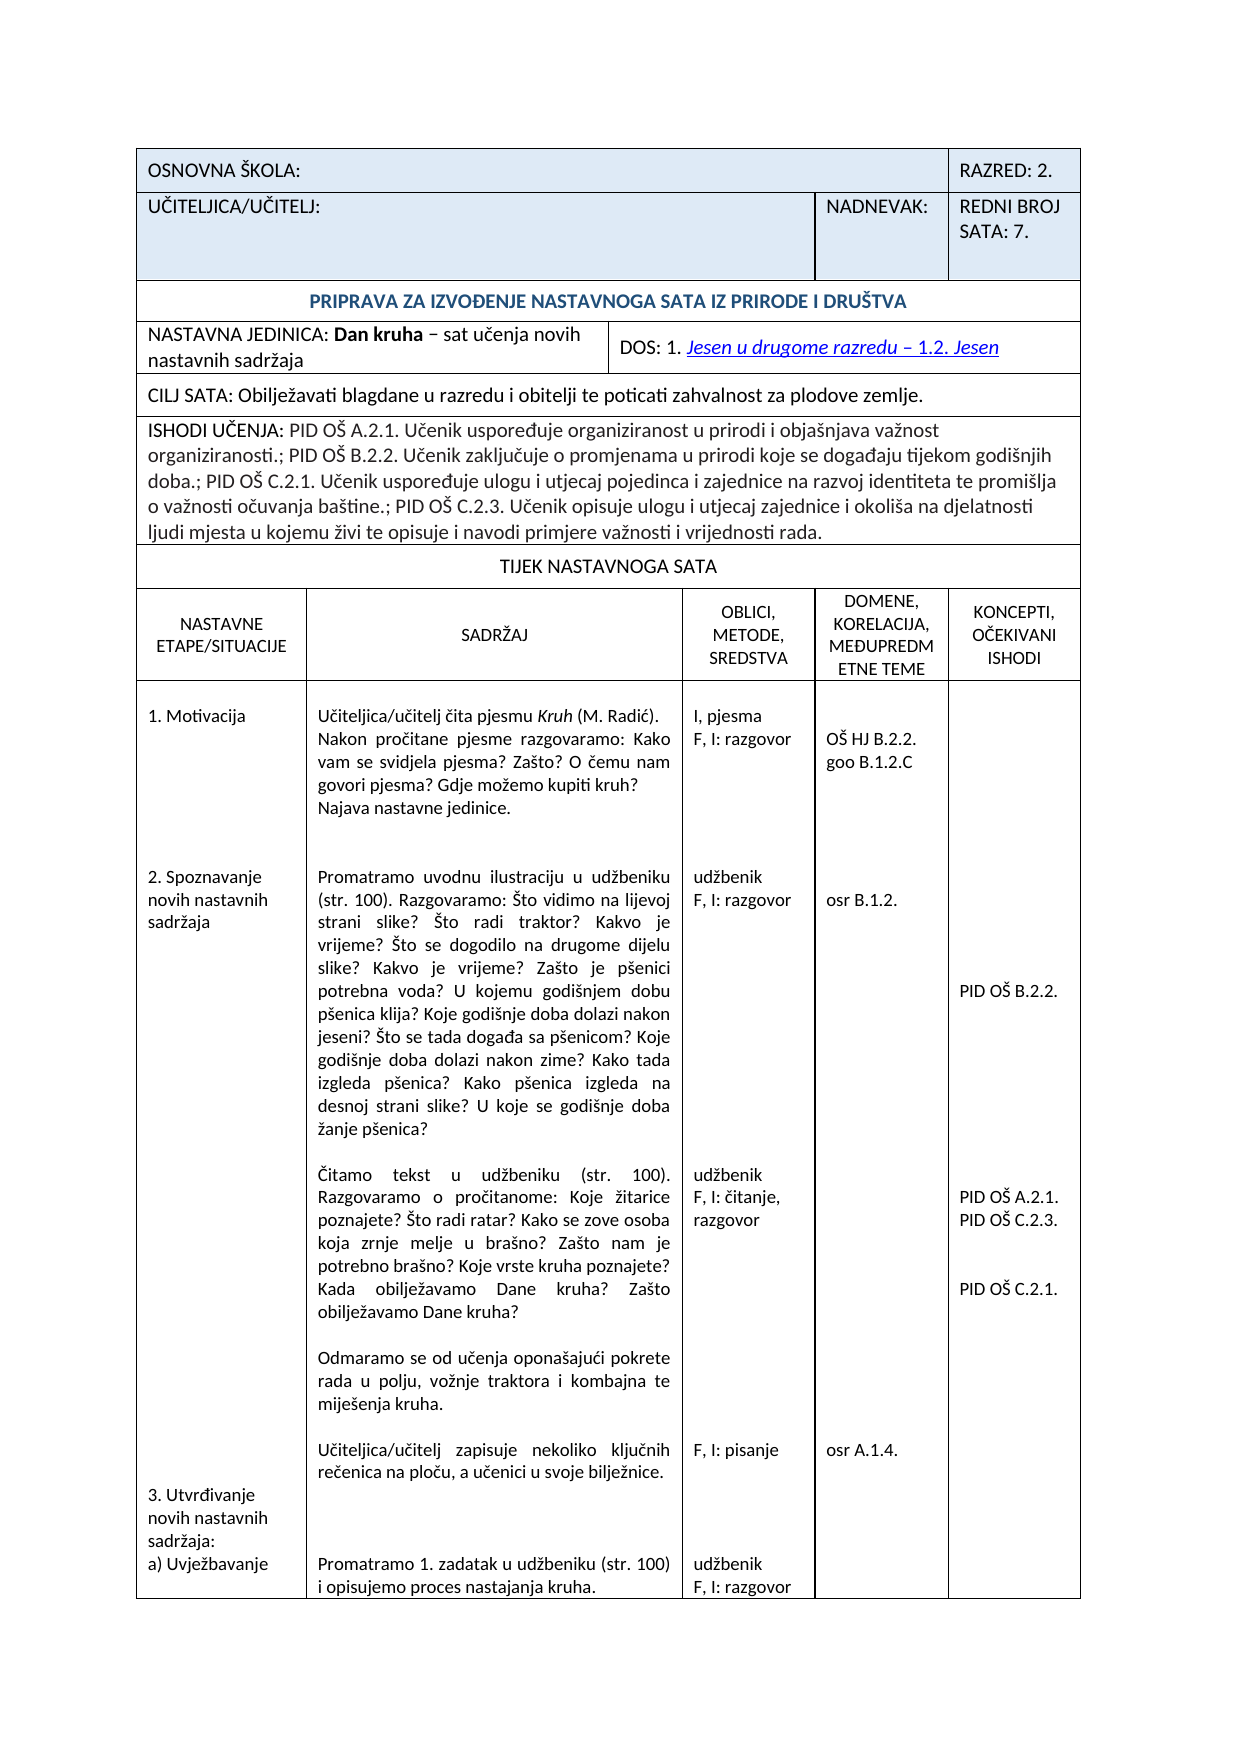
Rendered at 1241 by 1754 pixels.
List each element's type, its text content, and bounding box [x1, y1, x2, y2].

table_cell NASTAVNA JEDINICA: Dan kruha − sat učenja novih nastavnih sadržaja [137, 322, 608, 372]
table_header OSNOVNA ŠKOLA: [137, 149, 948, 192]
table_cell PRIPRAVA ZA IZVOĐENJE NASTAVNOGA SATA IZ PRIRODE I DRUŠTVA [137, 281, 1080, 321]
table_cell TIJEK NASTAVNOGA SATA [137, 545, 1080, 588]
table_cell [949, 681, 1080, 1598]
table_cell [683, 681, 814, 1598]
table_cell KONCEPTI, OČEKIVANI ISHODI [949, 589, 1080, 680]
table_cell ISHODI UČENJA: PID OŠ A.2.1. Učenik uspoređuje organiziranost u prirodi i objašnjava važnost organiziranosti.; PID OŠ B.2.2. Učenik zaključuje o promjenama u prirodi koje se događaju tijekom godišnjih doba.; PID OŠ C.2.1. Učenik uspoređuje ulogu i utjecaj pojedinca i zajednice na razvoj identiteta te promišlja o važnosti očuvanja baštine.; PID OŠ C.2.3. Učenik opisuje ulogu i utjecaj zajednice i okoliša na djelatnosti ljudi mjesta u kojemu živi te opisuje i navodi primjere važnosti i vrijednosti rada. [137, 417, 1080, 544]
table_cell OBLICI, METODE, SREDSTVA [683, 589, 814, 680]
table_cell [816, 681, 948, 1598]
table_cell REDNI BROJ SATA: 7. [949, 193, 1080, 279]
table_cell NASTAVNE ETAPE/SITUACIJE [137, 589, 306, 680]
table_cell SADRŽAJ [307, 589, 682, 680]
table_cell DOS: 1. Jesen u drugome razredu – 1.2. Jesen [609, 322, 1080, 372]
table_cell DOMENE, KORELACIJA, MEĐUPREDMETNE TEME [816, 589, 948, 680]
table_cell UČITELJICA/UČITELJ: [137, 193, 814, 279]
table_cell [307, 681, 682, 1598]
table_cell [137, 681, 306, 1598]
table_cell CILJ SATA: Obilježavati blagdane u razredu i obitelji te poticati zahvalnost za plodove zemlje. [137, 374, 1080, 416]
table_cell NADNEVAK: [816, 193, 948, 279]
table_header RAZRED: 2. [949, 149, 1080, 192]
